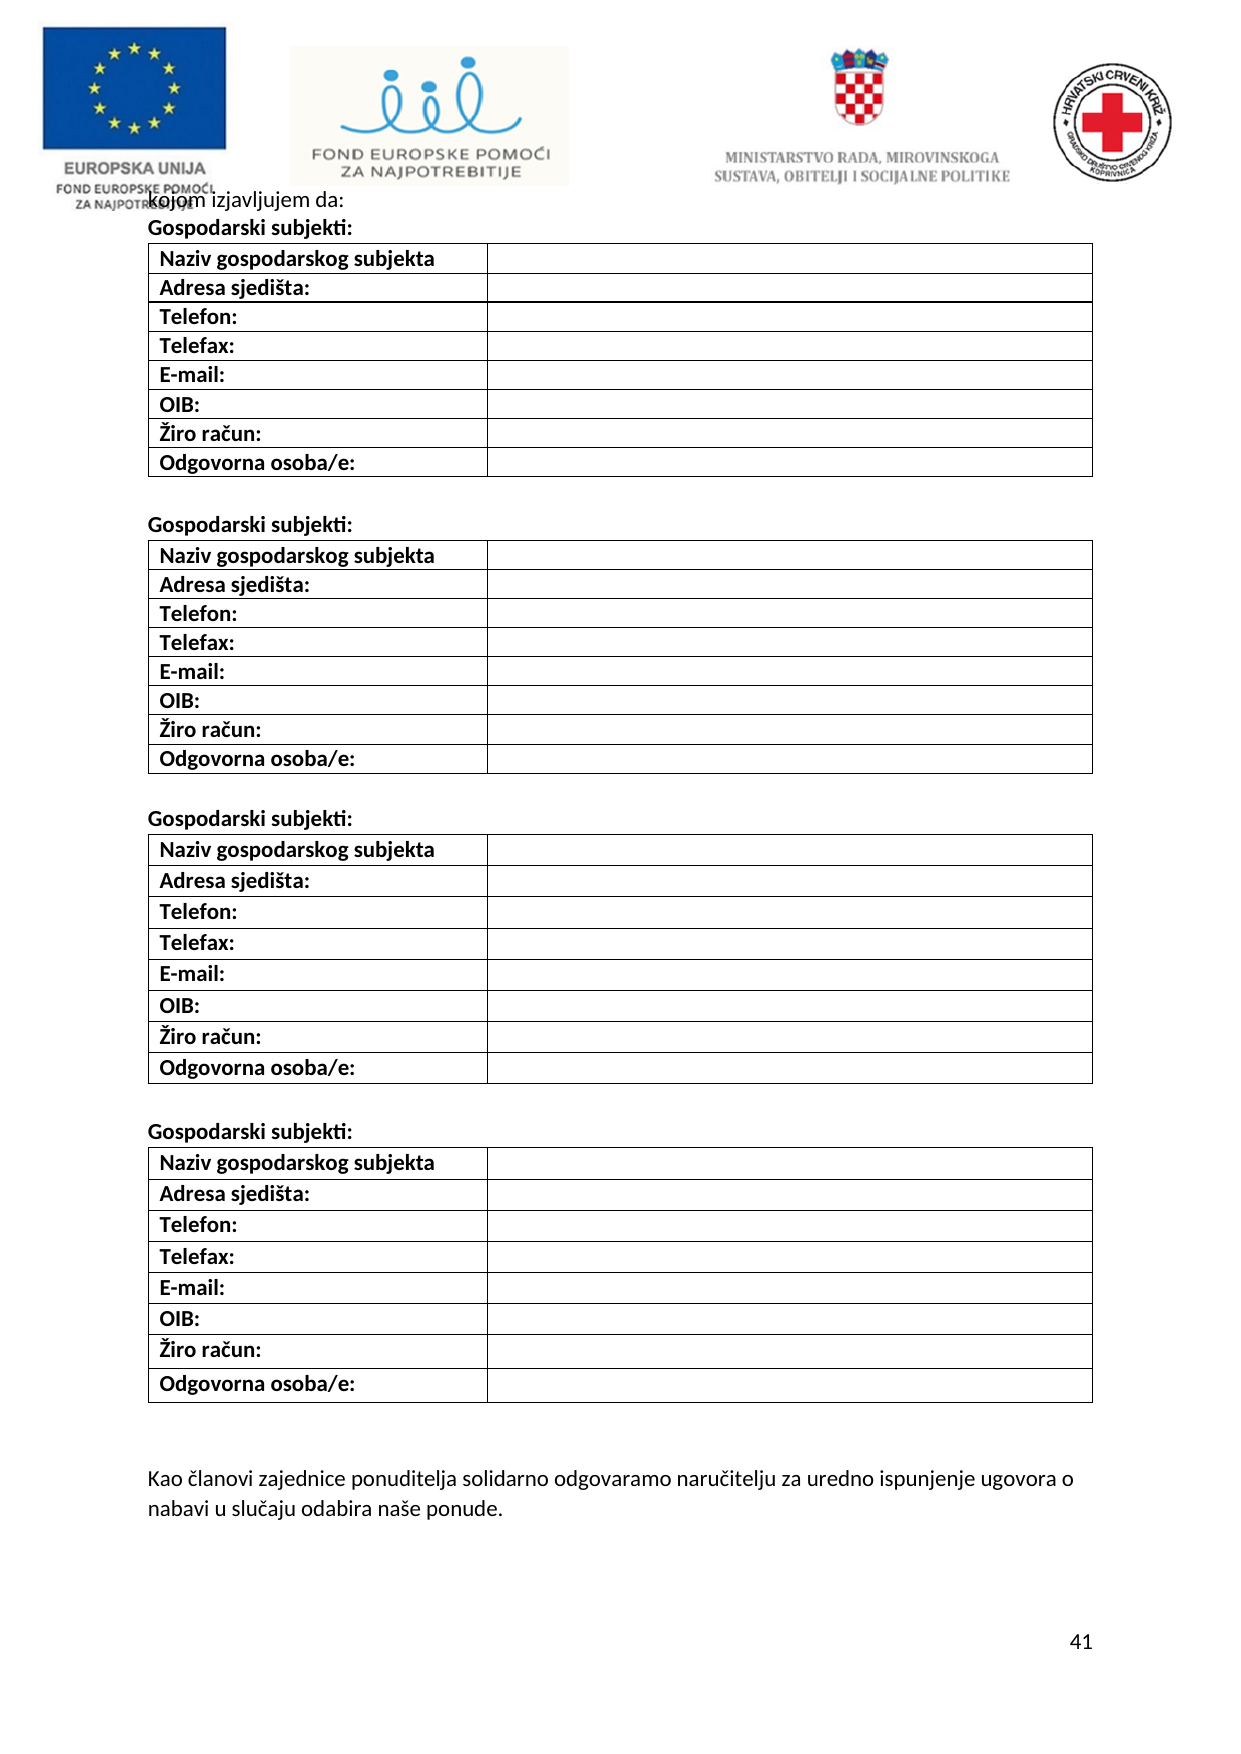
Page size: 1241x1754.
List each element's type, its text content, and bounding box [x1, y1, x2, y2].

table_cell Žiro račun: [149, 1022, 487, 1052]
table_cell [488, 1022, 1092, 1052]
table_cell [488, 657, 1092, 685]
text Gospodarski subjekti: [148, 804, 1093, 832]
table_cell Adresa sjedišta: [149, 866, 487, 896]
text Gospodarski subjekti: [148, 1117, 1093, 1145]
table_cell Telefax: [149, 929, 487, 958]
picture [1050, 61, 1174, 184]
table_cell Telefon: [149, 897, 487, 927]
table_cell [488, 419, 1092, 447]
picture [252, 46, 1048, 148]
table_cell [488, 1053, 1092, 1083]
table_cell [488, 599, 1092, 627]
table_cell [488, 1335, 1092, 1368]
table_header Naziv gospodarskog subjekta [149, 244, 487, 272]
table_cell [488, 1211, 1092, 1241]
table_cell OIB: [149, 390, 487, 418]
text kojom izjavljujem da: [148, 148, 1093, 213]
text Gospodarski subjekti: [148, 213, 1093, 241]
table_cell [488, 628, 1092, 656]
table_cell [488, 686, 1092, 714]
table_cell [488, 274, 1092, 301]
table_cell Adresa sjedišta: [149, 570, 487, 598]
table_cell OIB: [149, 991, 487, 1021]
table_cell Telefon: [149, 1211, 487, 1241]
table_header [488, 1148, 1092, 1178]
table_cell [488, 390, 1092, 418]
table_cell [488, 448, 1092, 476]
table_cell [488, 929, 1092, 958]
table_cell [488, 866, 1092, 896]
table_cell Adresa sjedišta: [149, 1180, 487, 1209]
table_cell OIB: [149, 1304, 487, 1334]
table_cell [488, 1273, 1092, 1303]
table_cell OIB: [149, 686, 487, 714]
table_cell E-mail: [149, 1273, 487, 1303]
table_cell Telefon: [149, 599, 487, 627]
text Kao članovi zajednice ponuditelja solidarno odgovaramo naručitelju za uredno ispunjenje ugovora o nabavi u slučaju odabira naše ponude. [148, 1464, 1093, 1522]
table_header Naziv gospodarskog subjekta [149, 1148, 487, 1178]
table_cell [488, 991, 1092, 1021]
table_cell [488, 570, 1092, 598]
table_cell E-mail: [149, 960, 487, 990]
table_cell E-mail: [149, 361, 487, 389]
table_header [488, 244, 1092, 272]
table_cell Adresa sjedišta: [149, 274, 487, 301]
table_cell Odgovorna osoba/e: [149, 1053, 487, 1083]
picture [37, 21, 235, 211]
table_cell [488, 1242, 1092, 1272]
table_cell [488, 745, 1092, 772]
table_cell [488, 332, 1092, 359]
table_cell [488, 960, 1092, 990]
table_cell Telefon: [149, 303, 487, 331]
table_cell Žiro račun: [149, 715, 487, 743]
table_cell [488, 1304, 1092, 1334]
table_header Naziv gospodarskog subjekta [149, 541, 487, 569]
table_cell E-mail: [149, 657, 487, 685]
table_cell [488, 361, 1092, 389]
table_cell Telefax: [149, 1242, 487, 1272]
table_header [488, 541, 1092, 569]
table_cell [488, 897, 1092, 927]
table_cell Telefax: [149, 332, 487, 359]
table_cell [488, 1369, 1092, 1402]
table_header Naziv gospodarskog subjekta [149, 835, 487, 865]
table_cell Žiro račun: [149, 419, 487, 447]
table_cell Odgovorna osoba/e: [149, 745, 487, 772]
table_cell Žiro račun: [149, 1335, 487, 1368]
table_header [488, 835, 1092, 865]
table_cell Odgovorna osoba/e: [149, 1369, 487, 1402]
text Gospodarski subjekti: [148, 510, 1093, 538]
table_cell [488, 715, 1092, 743]
table_cell Odgovorna osoba/e: [149, 448, 487, 476]
table_cell [488, 1180, 1092, 1209]
table_cell Telefax: [149, 628, 487, 656]
table_cell [488, 303, 1092, 331]
